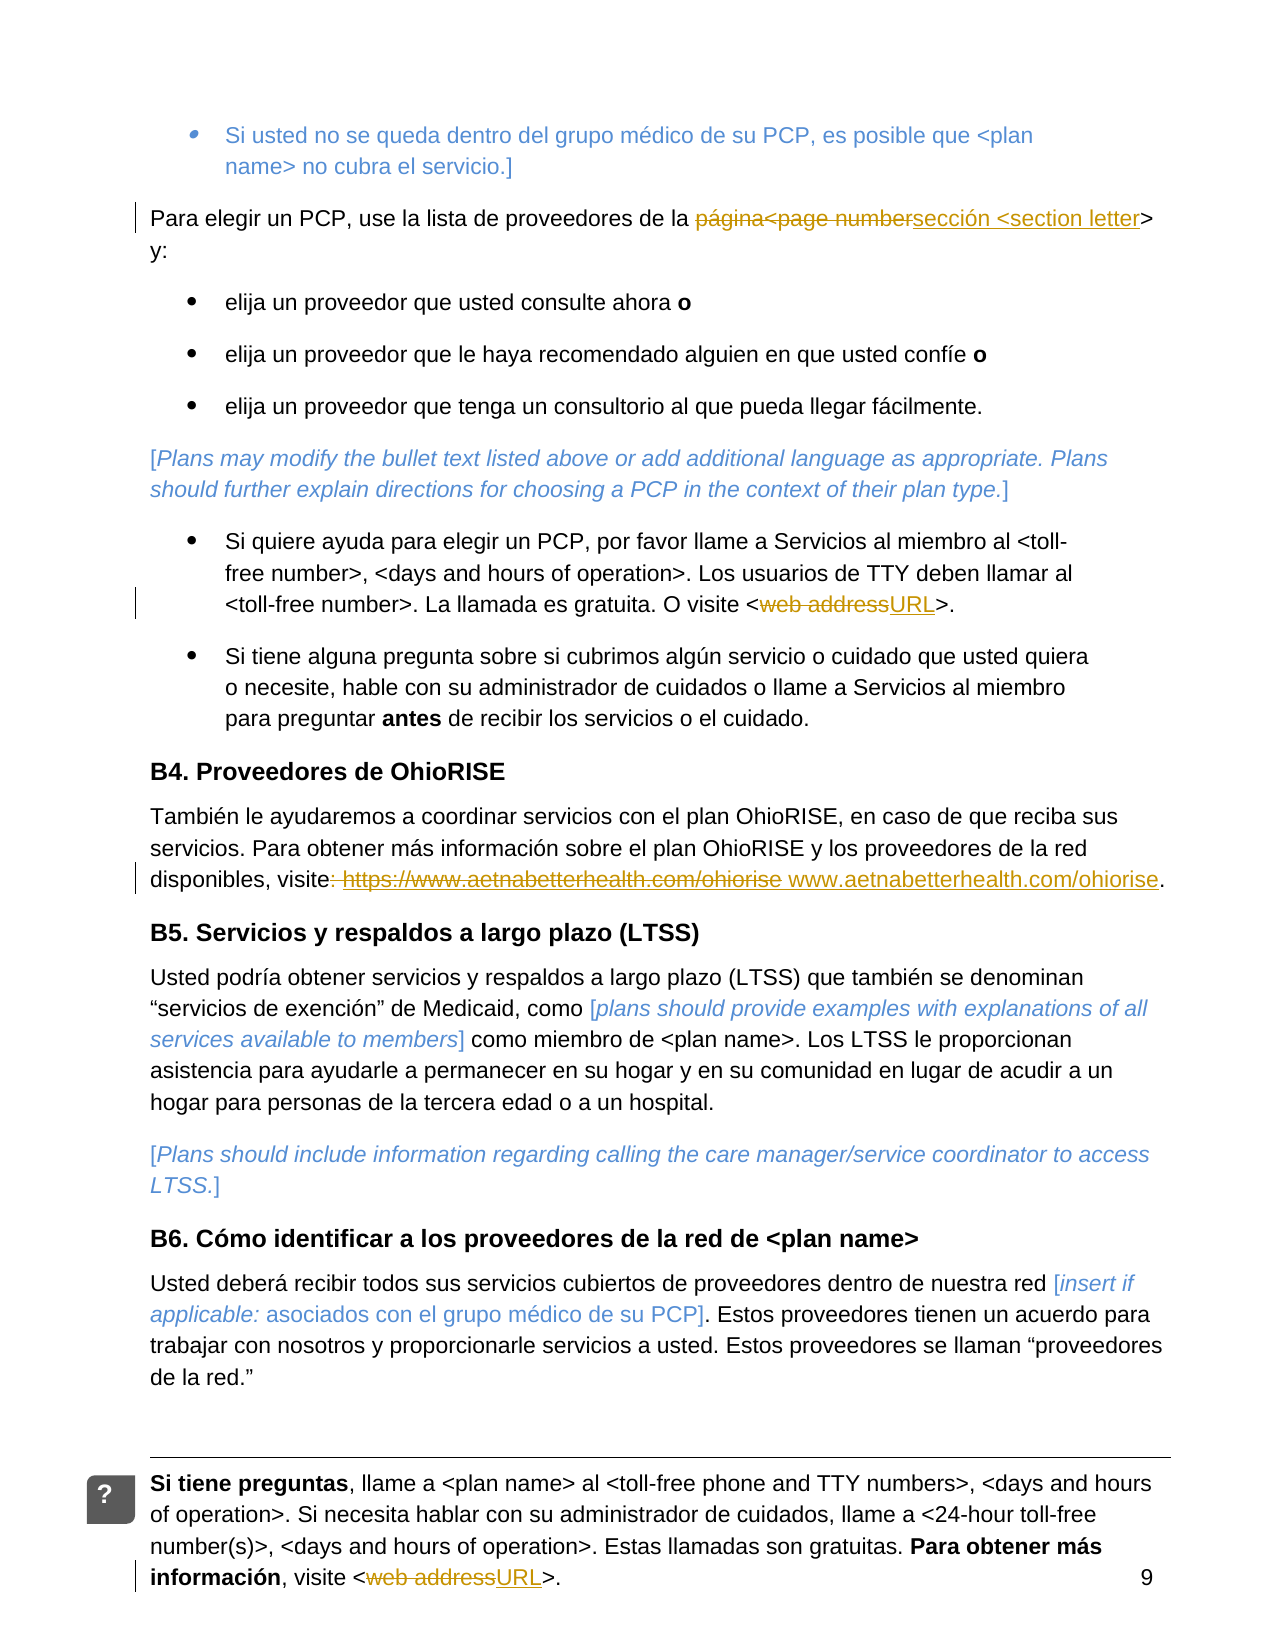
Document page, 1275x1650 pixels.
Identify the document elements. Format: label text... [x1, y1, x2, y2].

text elija un proveedor que usted consulte ahora o [187, 285, 1096, 316]
text También le ayudaremos a coordinar servicios con el plan OhioRISE, en caso de que reciba sus servicios. Para obtener más información sobre el plan OhioRISE y los proveedores de la red disponibles, visite. [150, 800, 1171, 893]
list Si usted no se queda dentro del grupo médico de su PCP, es posible que <plan name> no cubra el servicio.] [187, 118, 1096, 181]
text Si tiene alguna pregunta sobre si cubrimos algún servicio o cuidado que usted quiera o necesite, hable con su administrador de cuidados o llame a Servicios al miembro para preguntar antes de recibir los servicios o el cuidado. [187, 639, 1096, 733]
text elija un proveedor que tenga un consultorio al que pueda llegar fácilmente. [187, 389, 1096, 421]
subtitle B5. Servicios y respaldos a largo plazo (LTSS) [150, 914, 1096, 948]
text Para elegir un PCP, use la lista de proveedores de la > y: [150, 202, 1171, 264]
text [Plans should include information regarding calling the care manager/service coordinator to access LTSS.] [150, 1137, 1171, 1200]
text elija un proveedor que le haya recomendado alguien en que usted confíe o [187, 337, 1096, 368]
text Si quiere ayuda para elegir un PCP, por favor llame a Servicios al miembro al <toll-free number>, <days and hours of operation>. Los usuarios de TTY deben llamar al <toll-free number>. La llamada es gratuita. O visite <>. [187, 525, 1096, 618]
text [Plans may modify the bullet text listed above or add additional language as appropriate. Plans should further explain directions for choosing a PCP in the context of their plan type.] [150, 441, 1171, 504]
text Usted podría obtener servicios y respaldos a largo plazo (LTSS) que también se denominan “servicios de exención” de Medicaid, como [plans should provide examples with explanations of all services available to members] como miembro de <plan name>. Los LTSS le proporcionan asistencia para ayudarle a permanecer en su hogar y en su comunidad en lugar de acudir a un hogar para personas de la tercera edad o a un hospital. [150, 960, 1171, 1116]
subtitle B4. Proveedores de OhioRISE [150, 754, 1096, 787]
text Usted deberá recibir todos sus servicios cubiertos de proveedores dentro de nuestra red [insert if applicable: asociados con el grupo médico de su PCP]. Estos proveedores tienen un acuerdo para trabajar con nosotros y proporcionarle servicios a usted. Estos proveedores se llaman “proveedores de la red.” [150, 1266, 1171, 1391]
subtitle B6. Cómo identificar a los proveedores de la red de <plan name> [150, 1221, 1096, 1254]
